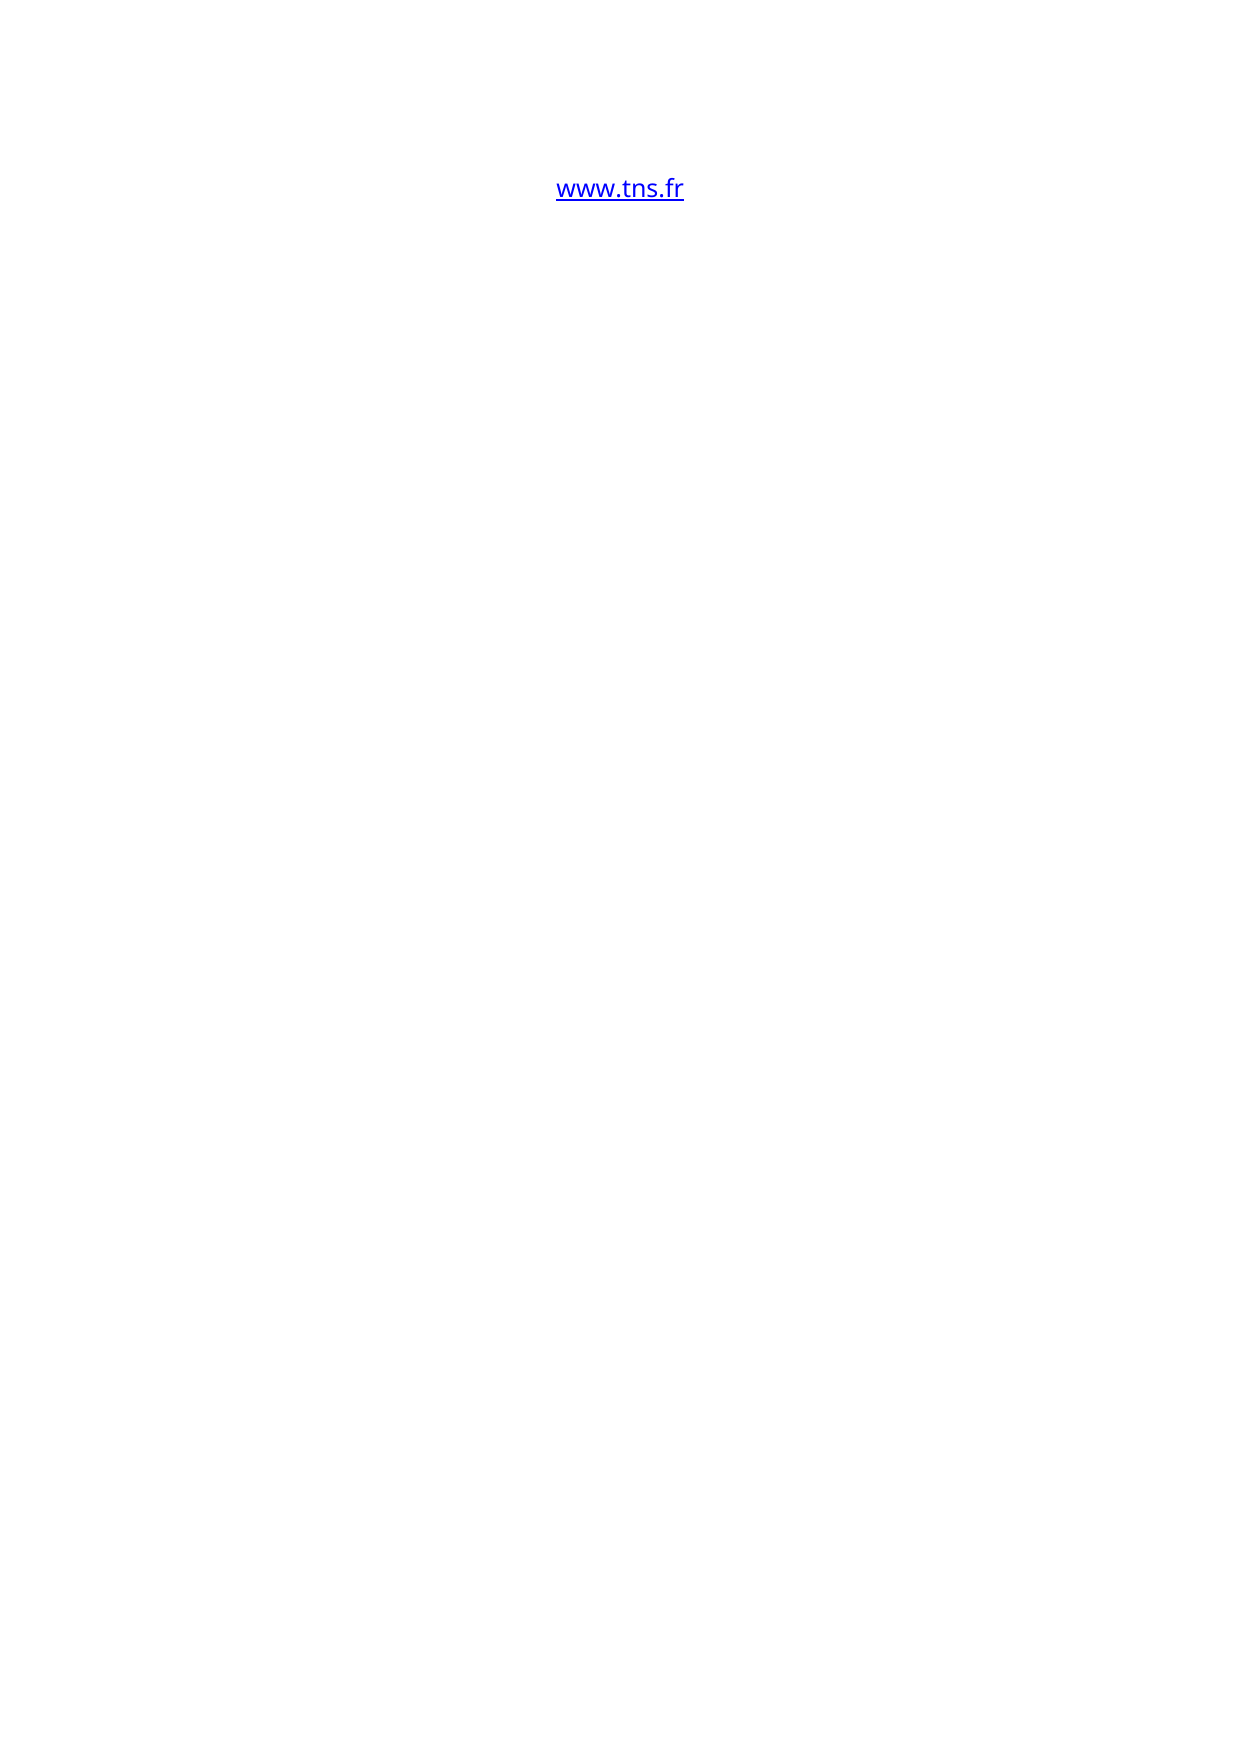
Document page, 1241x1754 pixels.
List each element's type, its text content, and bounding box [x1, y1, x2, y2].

text www.tns.fr [119, 174, 1121, 203]
